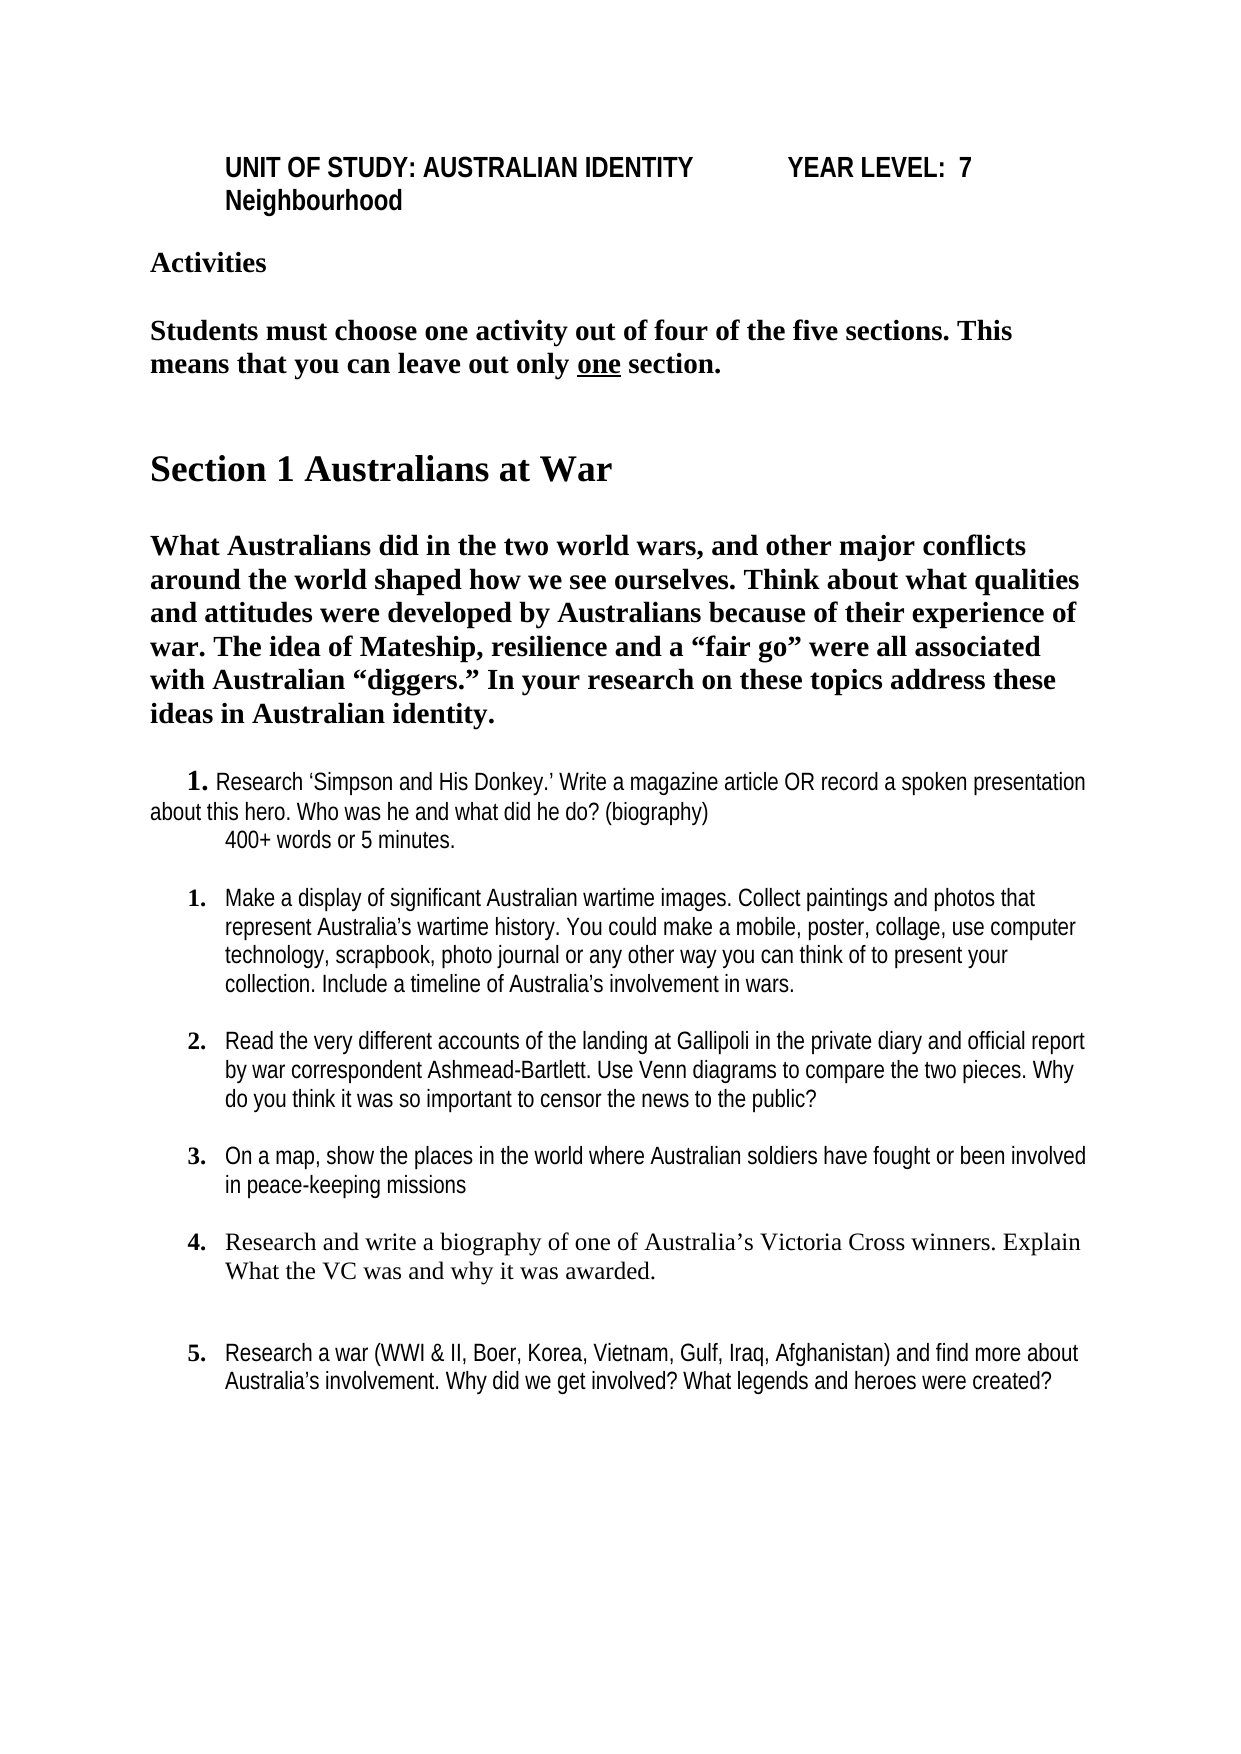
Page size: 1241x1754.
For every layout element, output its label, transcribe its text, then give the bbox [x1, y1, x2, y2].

text 400+ words or 5 minutes. [150, 825, 1090, 854]
text What Australians did in the two world wars, and other major conflicts around the world shaped how we see ourselves. Think about what qualities and attitudes were developed by Australians because of their experience of war. The idea of Mateship, resilience and a “fair go” were all associated with Australian “diggers.” In your research on these topics address these ideas in Australian identity. [150, 528, 1090, 729]
text UNIT OF STUDY: AUSTRALIAN IDENTITY YEAR LEVEL: 7 Neighbourhood [225, 150, 1090, 217]
text Activities [150, 246, 1090, 279]
list On a map, show the places in the world where Australian soldiers have fought or been involved in peace-keeping missions [187, 1141, 1090, 1198]
text Section 1 Australians at War [150, 447, 1090, 490]
list Research and write a biography of one of Australia’s Victoria Cross winners. Explain What the VC was and why it was awarded. [187, 1227, 1090, 1285]
list Make a display of significant Australian wartime images. Collect paintings and photos that represent Australia’s wartime history. You could make a mobile, poster, collage, use computer technology, scrapbook, photo journal or any other way you can think of to present your collection. Include a timeline of Australia’s involvement in wars. [187, 883, 1090, 997]
list Read the very different accounts of the landing at Gallipoli in the private diary and official report by war correspondent Ashmead-Bartlett. Use Venn diagrams to compare the two pieces. Why do you think it was so important to censor the news to the public? [187, 1026, 1090, 1112]
text Students must choose one activity out of four of the five sections. This means that you can leave out only one section. [150, 313, 1090, 380]
list Research a war (WWI & II, Boer, Korea, Vietnam, Gulf, Iraq, Afghanistan) and find more about Australia’s involvement. Why did we get involved? What legends and heroes were created? [187, 1337, 1090, 1395]
text 1. Research ‘Simpson and His Donkey.’ Write a magazine article OR record a spoken presentation about this hero. Who was he and what did he do? (biography) [150, 763, 1090, 825]
